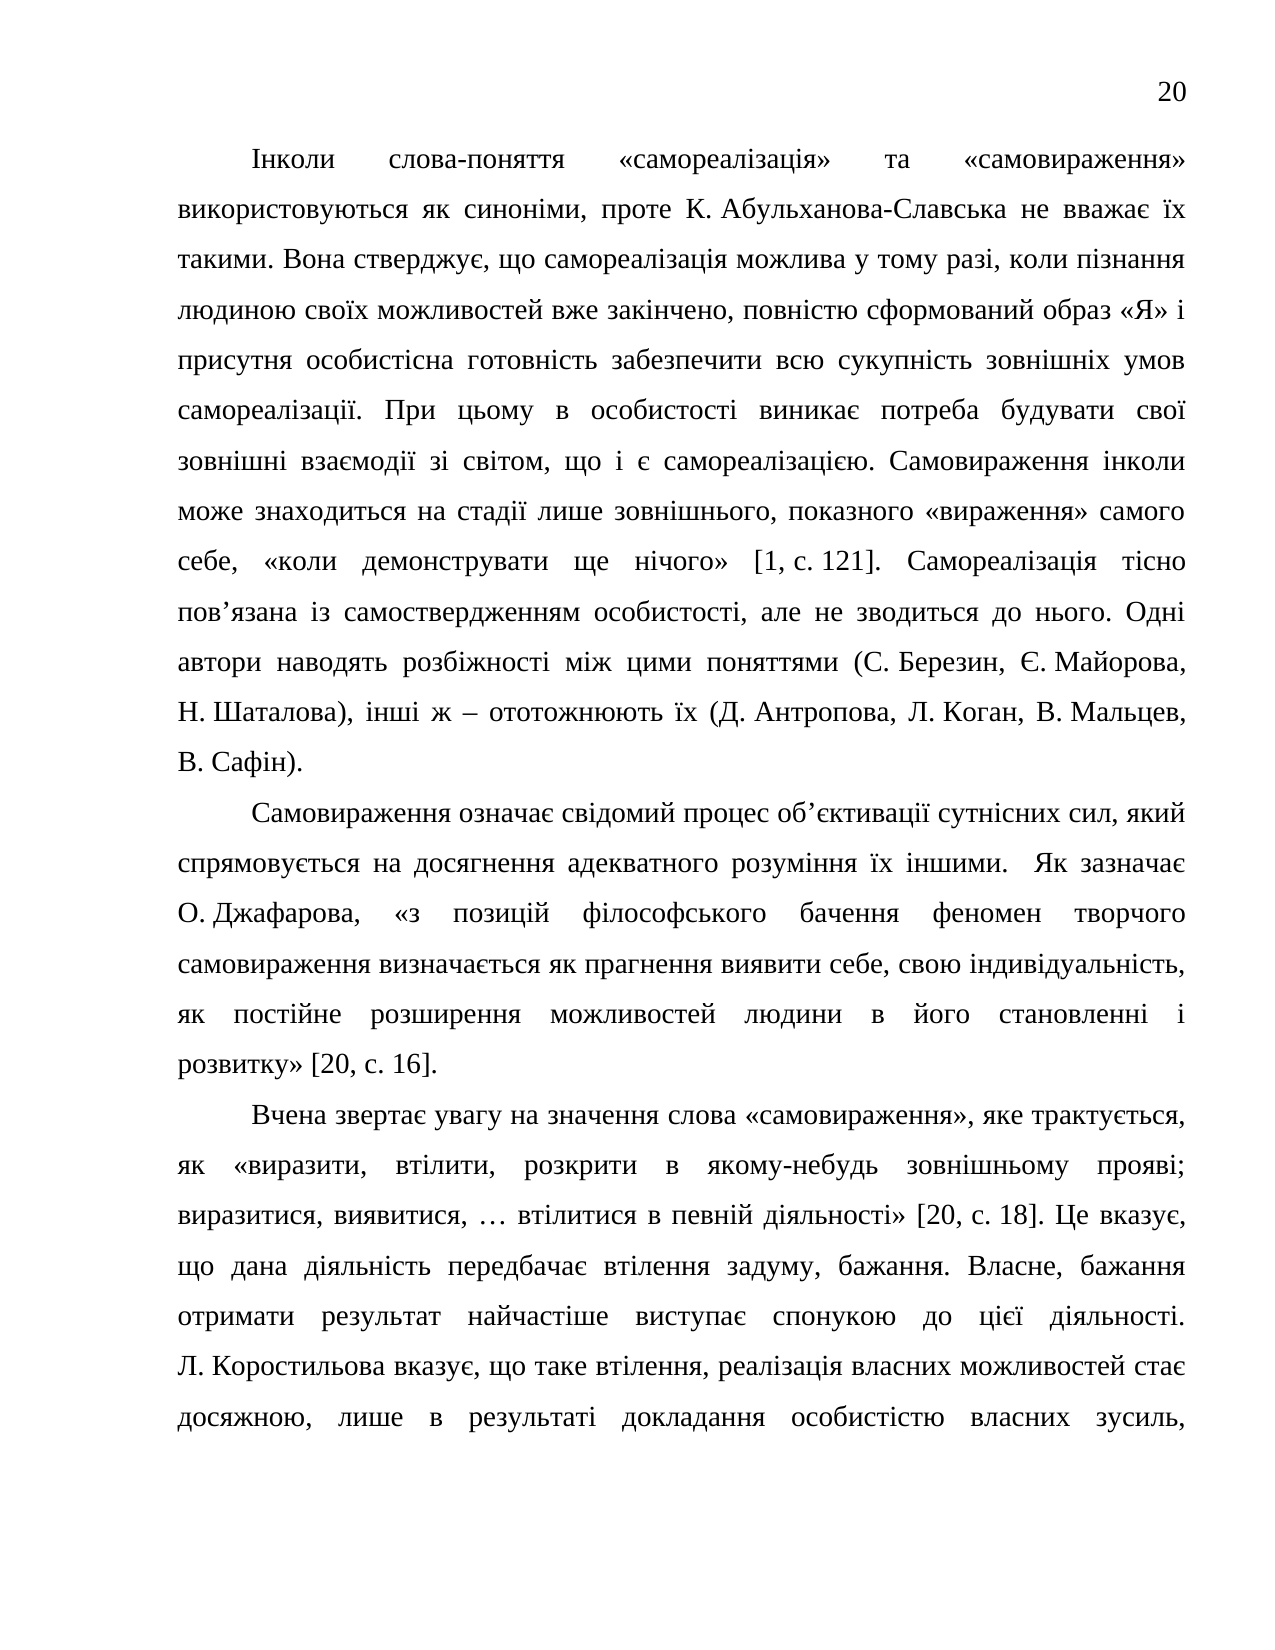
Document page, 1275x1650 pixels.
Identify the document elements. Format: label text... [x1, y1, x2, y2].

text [177, 1097, 1186, 1432]
text Інколи слова-поняття «самореалізація» та «самовираження» використовуються як синоніми, проте К. Абульханова-Славська не вважає їх такими. Вона стверджує, що самореалізація можлива у тому разі, коли пізнання людиною своїх можливостей вже закінчено, повністю сформований образ «Я» і присутня особистісна готовність забезпечити всю сукупність зовнішніх умов самореалізації. При цьому в особистості виникає потреба будувати свої зовнішні взаємодії зі світом, що і є самореалізацією. Самовираження інколи може знаходиться на стадії лише зовнішнього, показного «вираження» самого себе, «коли демонструвати ще нічого» [1, с. 121]. Самореалізація тісно пов’язана із самоствердженням особистості, але не зводиться до нього. Одні автори наводять розбіжності між цими поняттями (С. Березин, Є. Майорова, Н. Шаталова), інші ж – ототожнюють їх (Д. Антропова, Л. Коган, В. Мальцев, В. Сафін). [177, 141, 1186, 778]
text Самовираження означає свідомий процес об’єктивації сутнісних сил, який спрямовується на досягнення адекватного розуміння їх іншими. Як зазначає О. Джафарова, «з позицій філософського бачення феномен творчого самовираження визначається як прагнення виявити себе, свою індивідуальність, як постійне розширення можливостей людини в його становленні і розвитку» [20, с. 16]. [177, 795, 1186, 1080]
